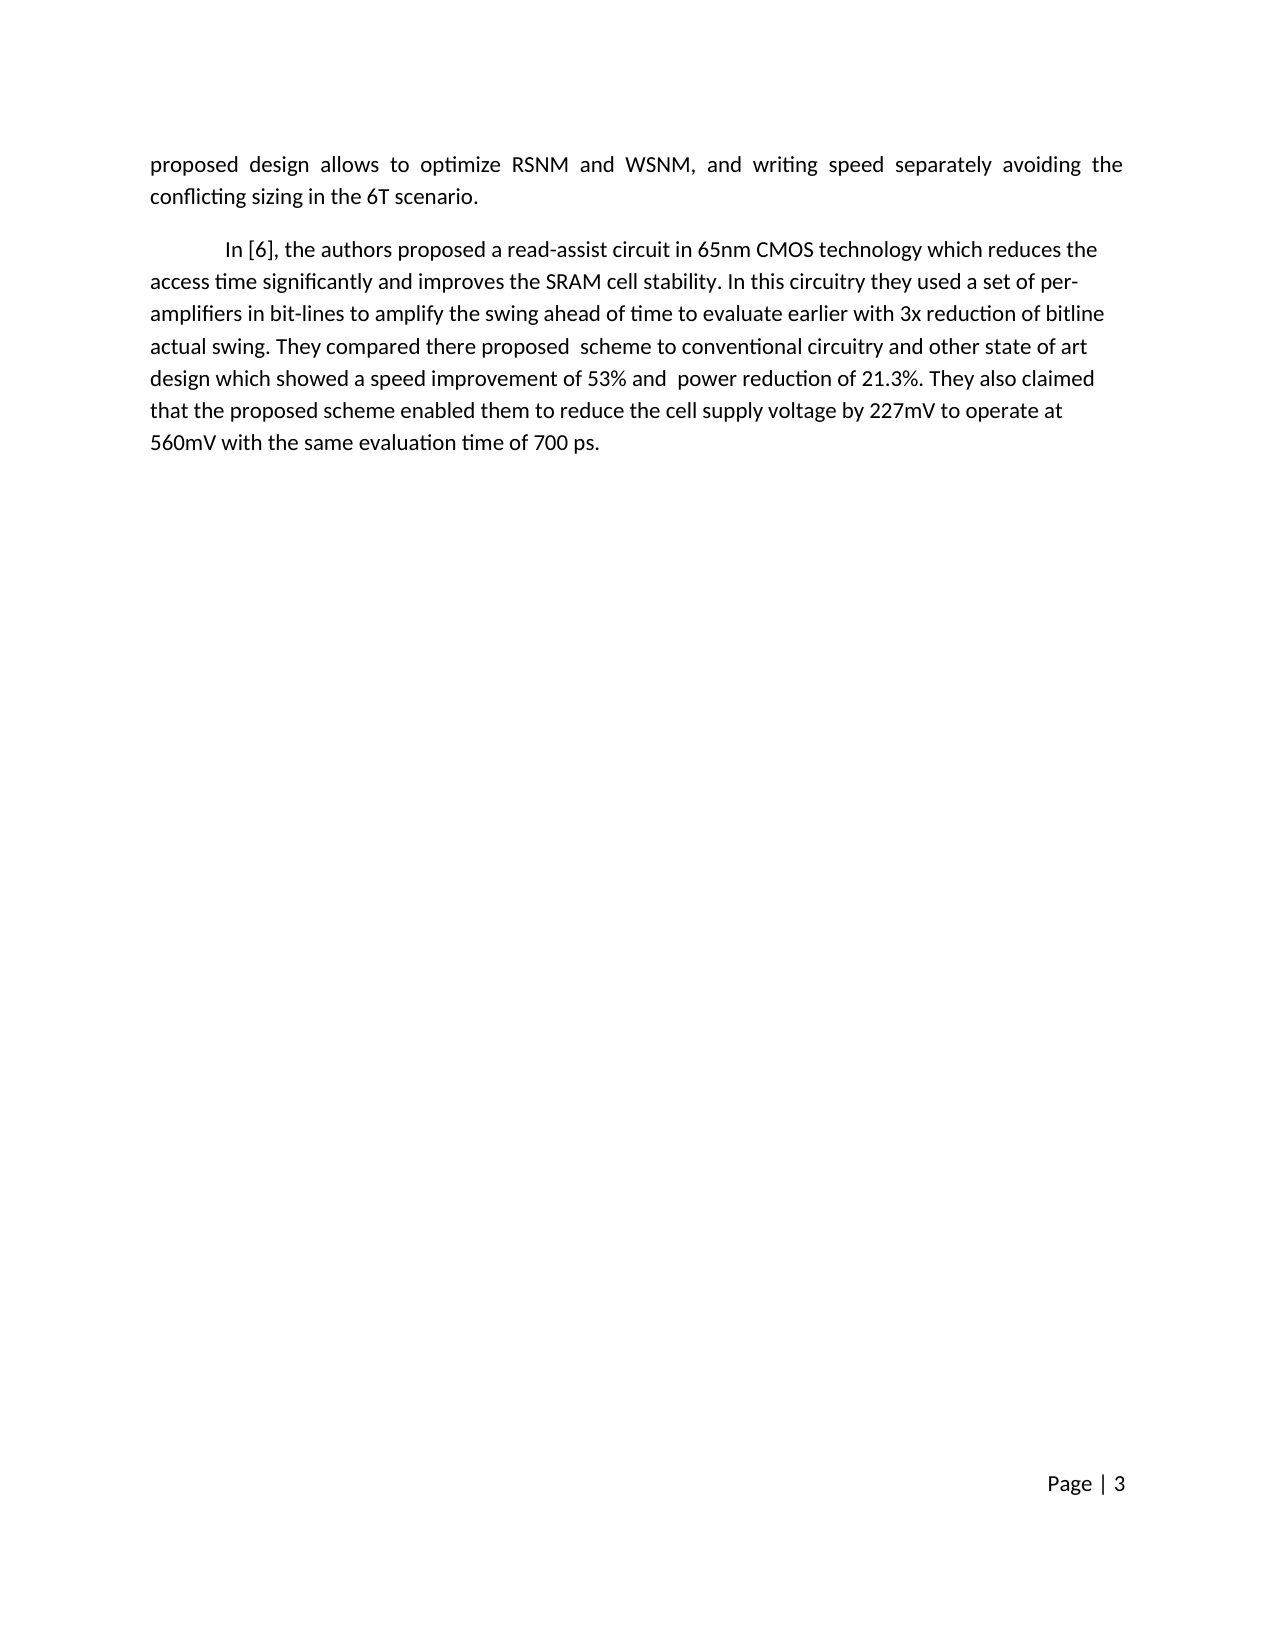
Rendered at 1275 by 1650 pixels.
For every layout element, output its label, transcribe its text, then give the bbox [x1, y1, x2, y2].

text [150, 150, 1125, 210]
text In [6], the authors proposed a read-assist circuit in 65nm CMOS technology which reduces the access time significantly and improves the SRAM cell stability. In this circuitry they used a set of per-amplifiers in bit-lines to amplify the swing ahead of time to evaluate earlier with 3x reduction of bitline actual swing. They compared there proposed scheme to conventional circuitry and other state of art design which showed a speed improvement of 53% and power reduction of 21.3%. They also claimed that the proposed scheme enabled them to reduce the cell supply voltage by 227mV to operate at 560mV with the same evaluation time of 700 ps. [150, 235, 1125, 456]
